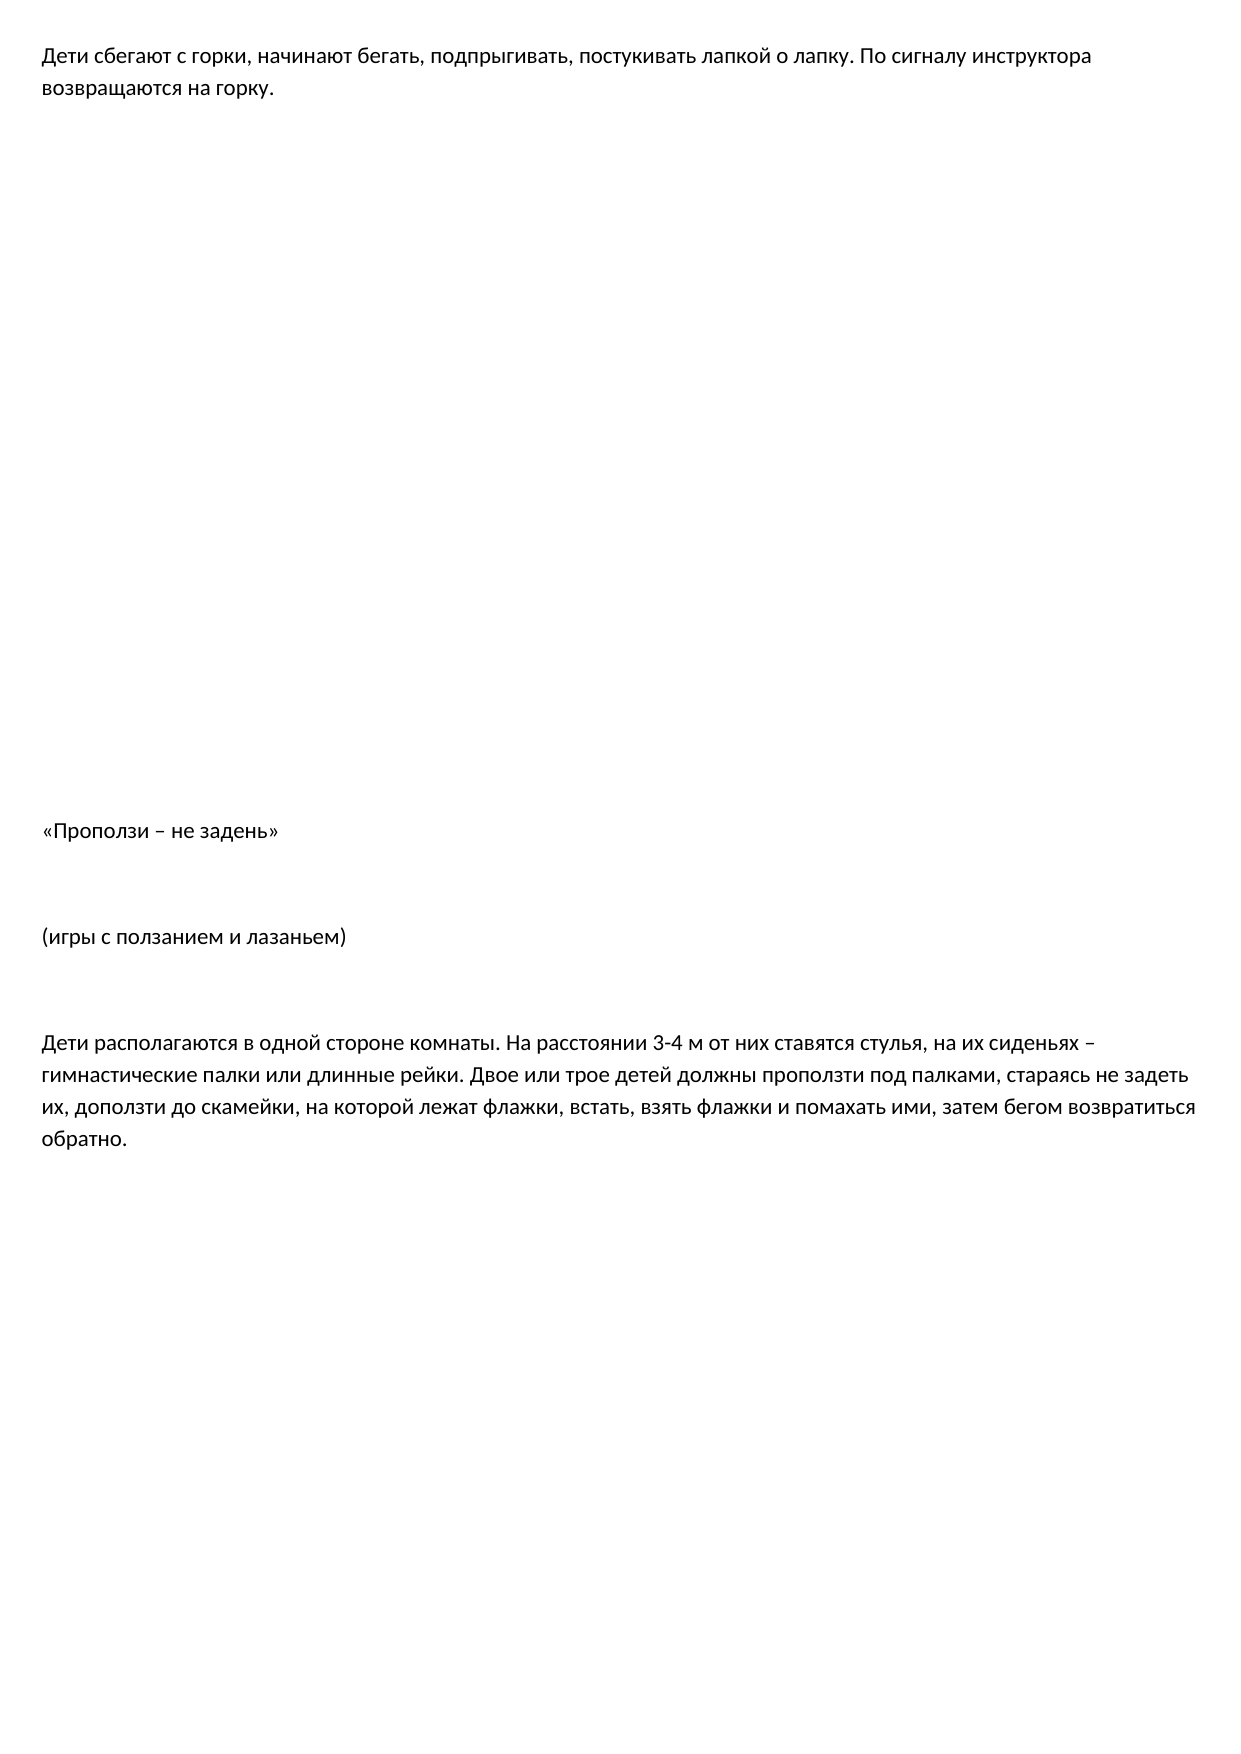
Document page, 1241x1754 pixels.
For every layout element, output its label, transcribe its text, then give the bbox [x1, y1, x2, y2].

text Дети располагаются в одной стороне комнаты. На расстоянии 3-4 м от них ставятся стулья, на их сиденьях – гимнастические палки или длинные рейки. Двое или трое детей должны проползти под палками, стараясь не задеть их, доползти до скамейки, на которой лежат флажки, встать, взять флажки и помахать ими, затем бегом возвратиться обратно. [41, 1028, 1199, 1152]
text (игры с ползанием и лазаньем) [41, 922, 1199, 950]
text Дети сбегают с горки, начинают бегать, подпрыгивать, постукивать лапкой о лапку. По сигналу инструктора возвращаются на горку. [41, 41, 1199, 102]
text «Проползи – не задень» [41, 816, 1199, 844]
